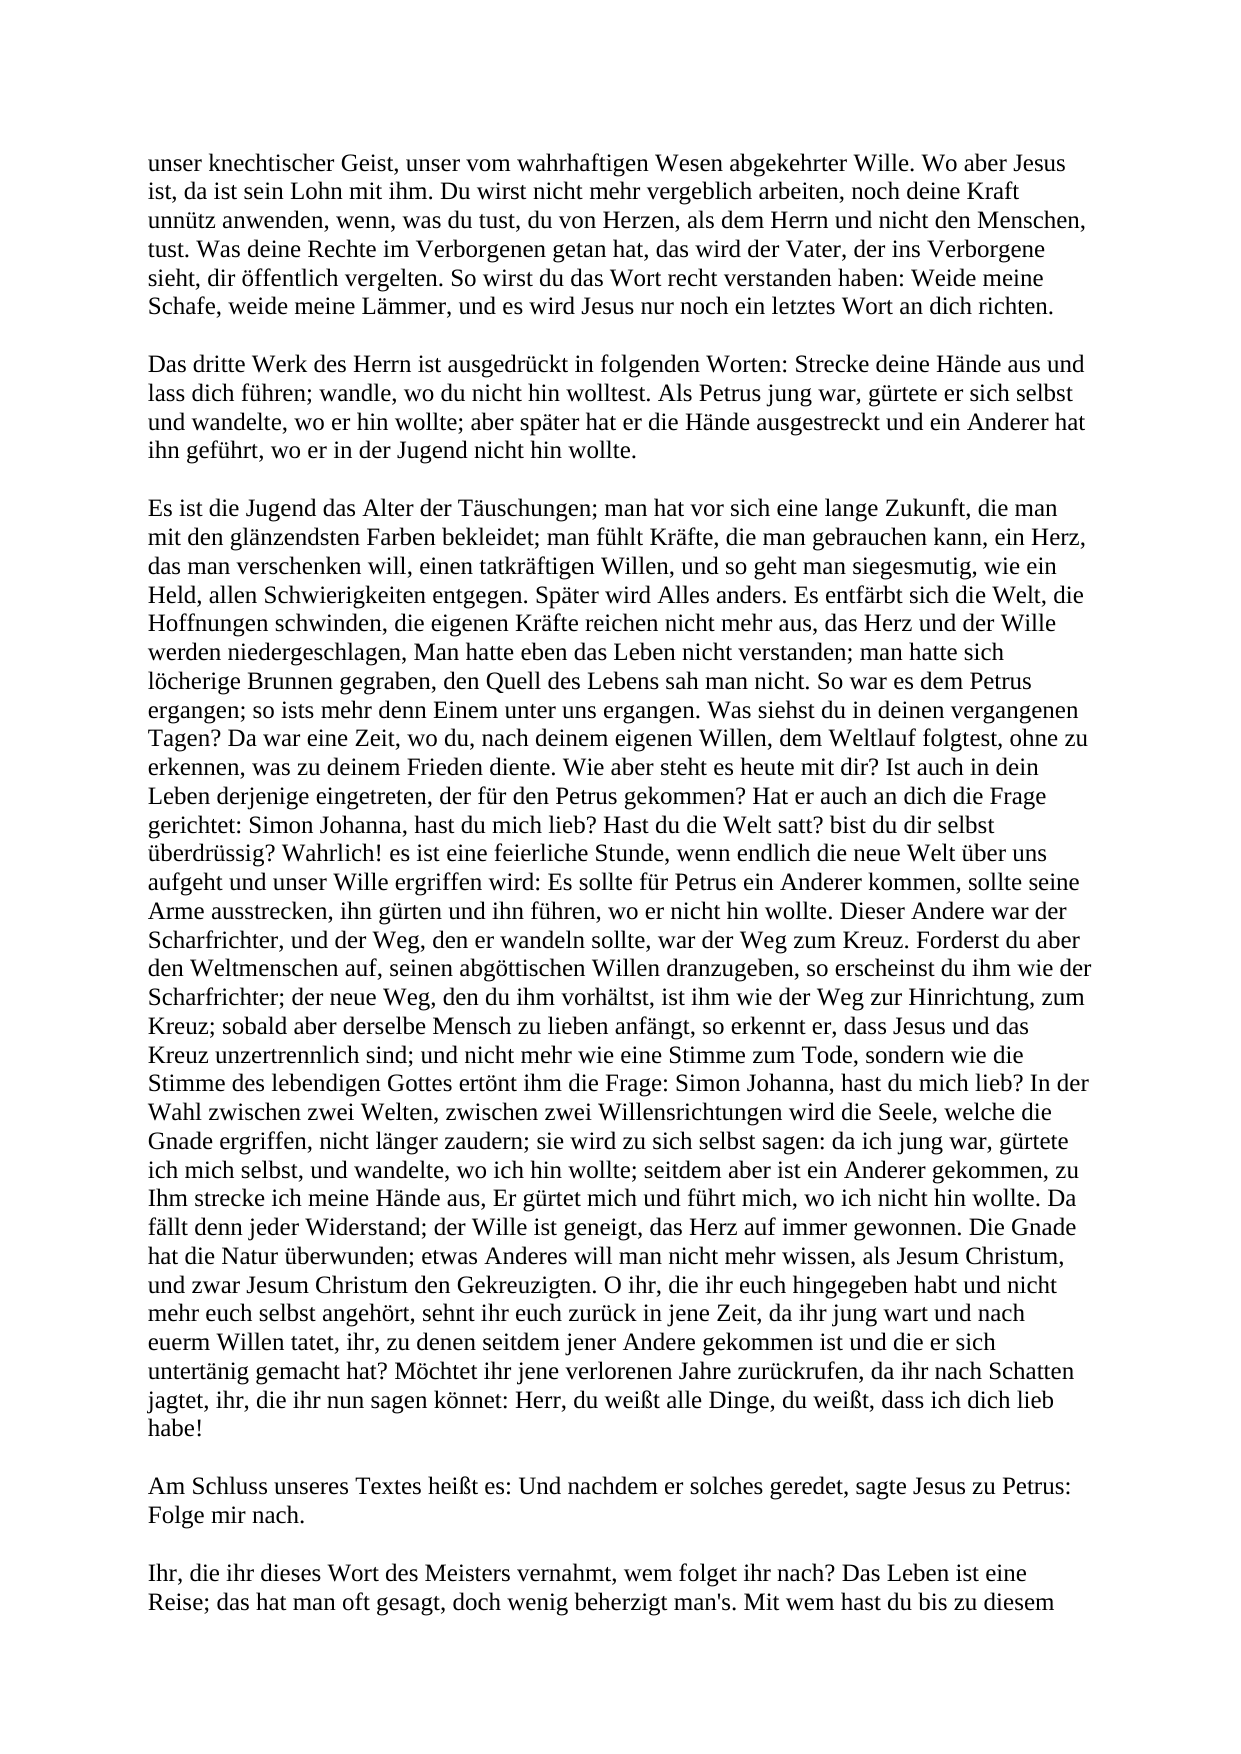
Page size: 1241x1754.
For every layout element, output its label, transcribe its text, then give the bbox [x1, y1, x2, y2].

text Das dritte Werk des Herrn ist ausgedrückt in folgenden Worten: Strecke deine Hände aus und lass dich führen; wandle, wo du nicht hin wolltest. Als Petrus jung war, gürtete er sich selbst und wandelte, wo er hin wollte; aber später hat er die Hände ausgestreckt und ein Anderer hat ihn geführt, wo er in der Jugend nicht hin wollte. [148, 349, 1093, 464]
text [148, 148, 1093, 320]
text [148, 1558, 1093, 1616]
text Am Schluss unseres Textes heißt es: Und nachdem er solches geredet, sagte Jesus zu Petrus: Folge mir nach. [148, 1471, 1093, 1529]
text Es ist die Jugend das Alter der Täuschungen; man hat vor sich eine lange Zukunft, die man mit den glänzendsten Farben bekleidet; man fühlt Kräfte, die man gebrauchen kann, ein Herz, das man verschenken will, einen tatkräftigen Willen, und so geht man siegesmutig, wie ein Held, allen Schwierigkeiten entgegen. Später wird Alles anders. Es entfärbt sich die Welt, die Hoffnungen schwinden, die eigenen Kräfte reichen nicht mehr aus, das Herz und der Wille werden niedergeschlagen, Man hatte eben das Leben nicht verstanden; man hatte sich löcherige Brunnen gegraben, den Quell des Lebens sah man nicht. So war es dem Petrus ergangen; so ists mehr denn Einem unter uns ergangen. Was siehst du in deinen vergangenen Tagen? Da war eine Zeit, wo du, nach deinem eigenen Willen, dem Weltlauf folgtest, ohne zu erkennen, was zu deinem Frieden diente. Wie aber steht es heute mit dir? Ist auch in dein Leben derjenige eingetreten, der für den Petrus gekommen? Hat er auch an dich die Frage gerichtet: Simon Johanna, hast du mich lieb? Hast du die Welt satt? bist du dir selbst überdrüssig? Wahrlich! es ist eine feierliche Stunde, wenn endlich die neue Welt über uns aufgeht und unser Wille ergriffen wird: Es sollte für Petrus ein Anderer kommen, sollte seine Arme ausstrecken, ihn gürten und ihn führen, wo er nicht hin wollte. Dieser Andere war der Scharfrichter, und der Weg, den er wandeln sollte, war der Weg zum Kreuz. Forderst du aber den Weltmenschen auf, seinen abgöttischen Willen dranzugeben, so erscheinst du ihm wie der Scharfrichter; der neue Weg, den du ihm vorhältst, ist ihm wie der Weg zur Hinrichtung, zum Kreuz; sobald aber derselbe Mensch zu lieben anfängt, so erkennt er, dass Jesus und das Kreuz unzertrennlich sind; und nicht mehr wie eine Stimme zum Tode, sondern wie die Stimme des lebendigen Gottes ertönt ihm die Frage: Simon Johanna, hast du mich lieb? In der Wahl zwischen zwei Welten, zwischen zwei Willensrichtungen wird die Seele, welche die Gnade ergriffen, nicht länger zaudern; sie wird zu sich selbst sagen: da ich jung war, gürtete ich mich selbst, und wandelte, wo ich hin wollte; seitdem aber ist ein Anderer gekommen, zu Ihm strecke ich meine Hände aus, Er gürtet mich und führt mich, wo ich nicht hin wollte. Da fällt denn jeder Widerstand; der Wille ist geneigt, das Herz auf immer gewonnen. Die Gnade hat die Natur überwunden; etwas Anderes will man nicht mehr wissen, als Jesum Christum, und zwar Jesum Christum den Gekreuzigten. O ihr, die ihr euch hingegeben habt und nicht mehr euch selbst angehört, sehnt ihr euch zurück in jene Zeit, da ihr jung wart und nach euerm Willen tatet, ihr, zu denen seitdem jener Andere gekommen ist und die er sich untertänig gemacht hat? Möchtet ihr jene verlorenen Jahre zurückrufen, da ihr nach Schatten jagtet, ihr, die ihr nun sagen könnet: Herr, du weißt alle Dinge, du weißt, dass ich dich lieb habe! [148, 493, 1093, 1442]
